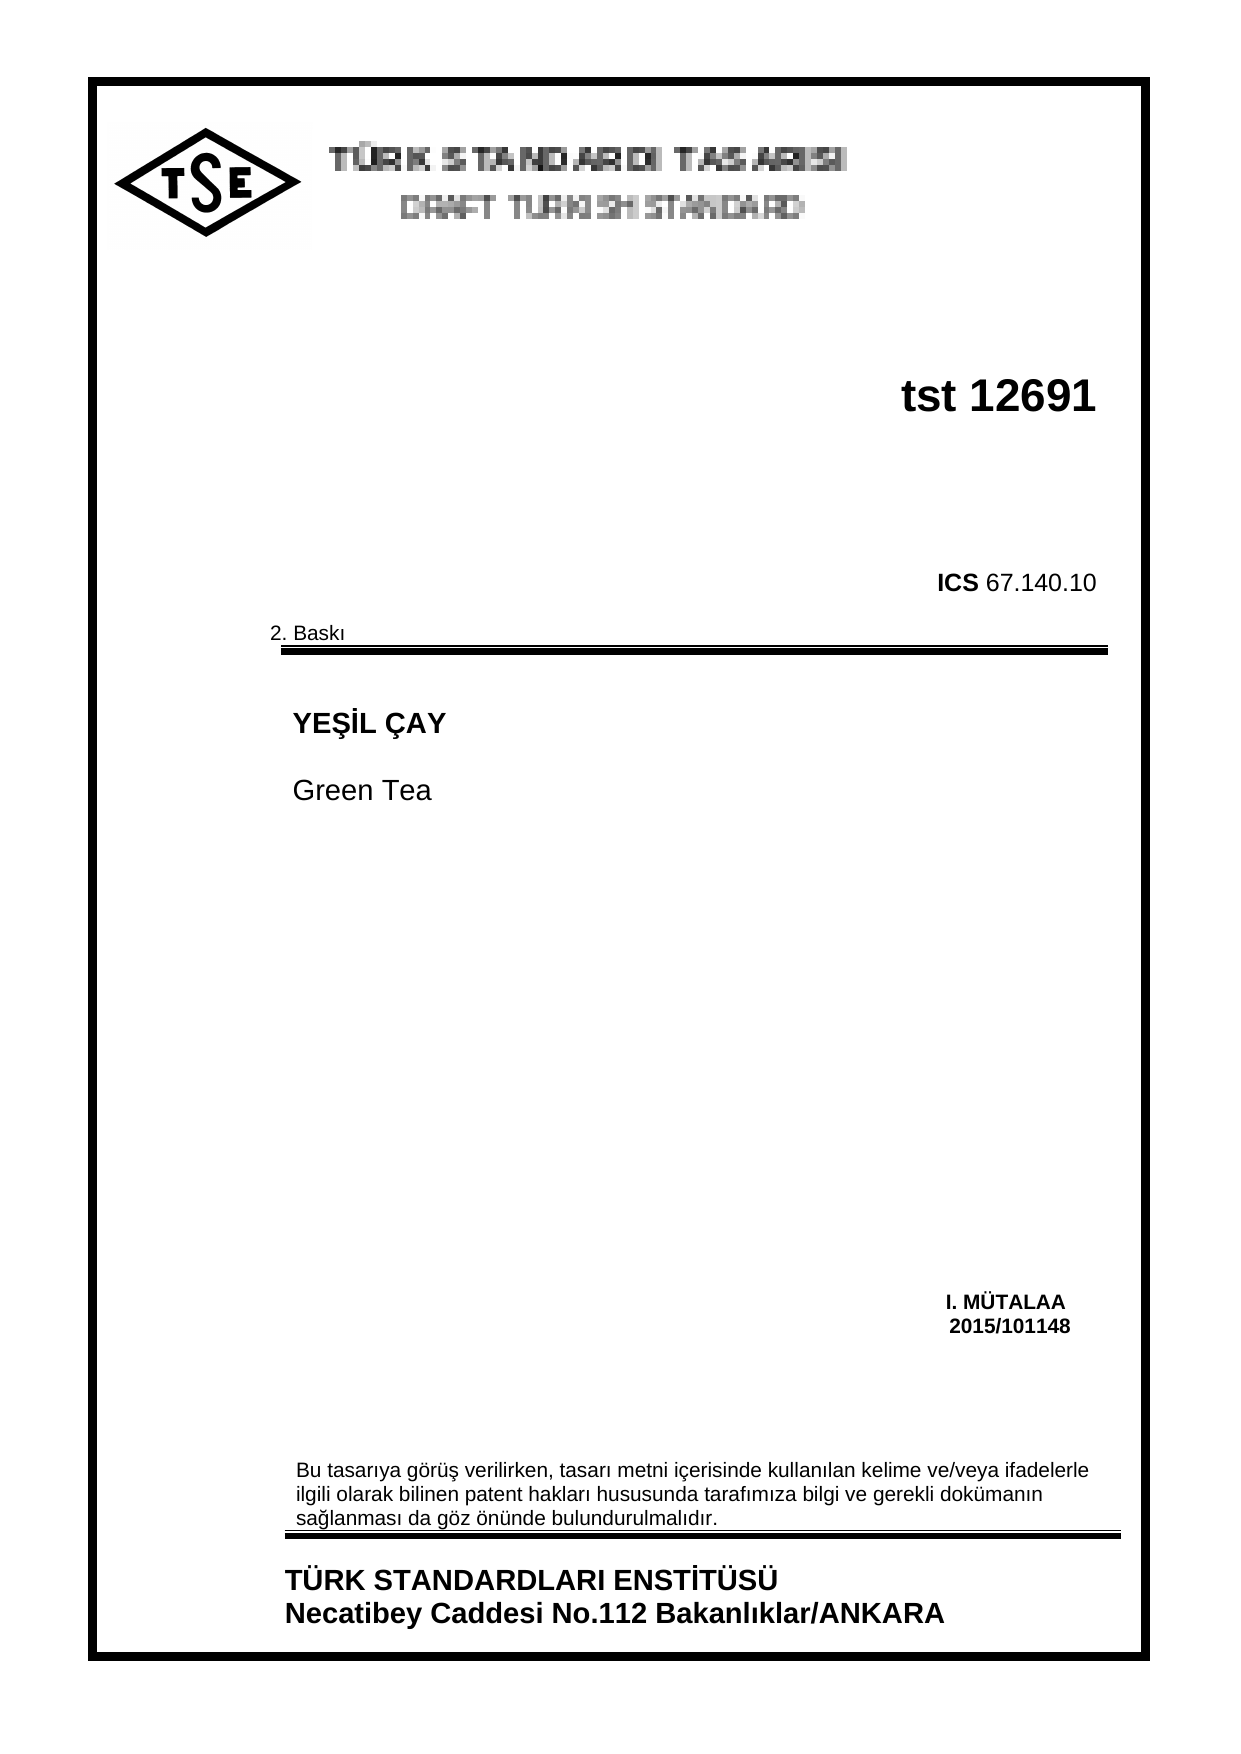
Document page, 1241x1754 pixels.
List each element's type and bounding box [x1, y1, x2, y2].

picture [107, 122, 313, 250]
